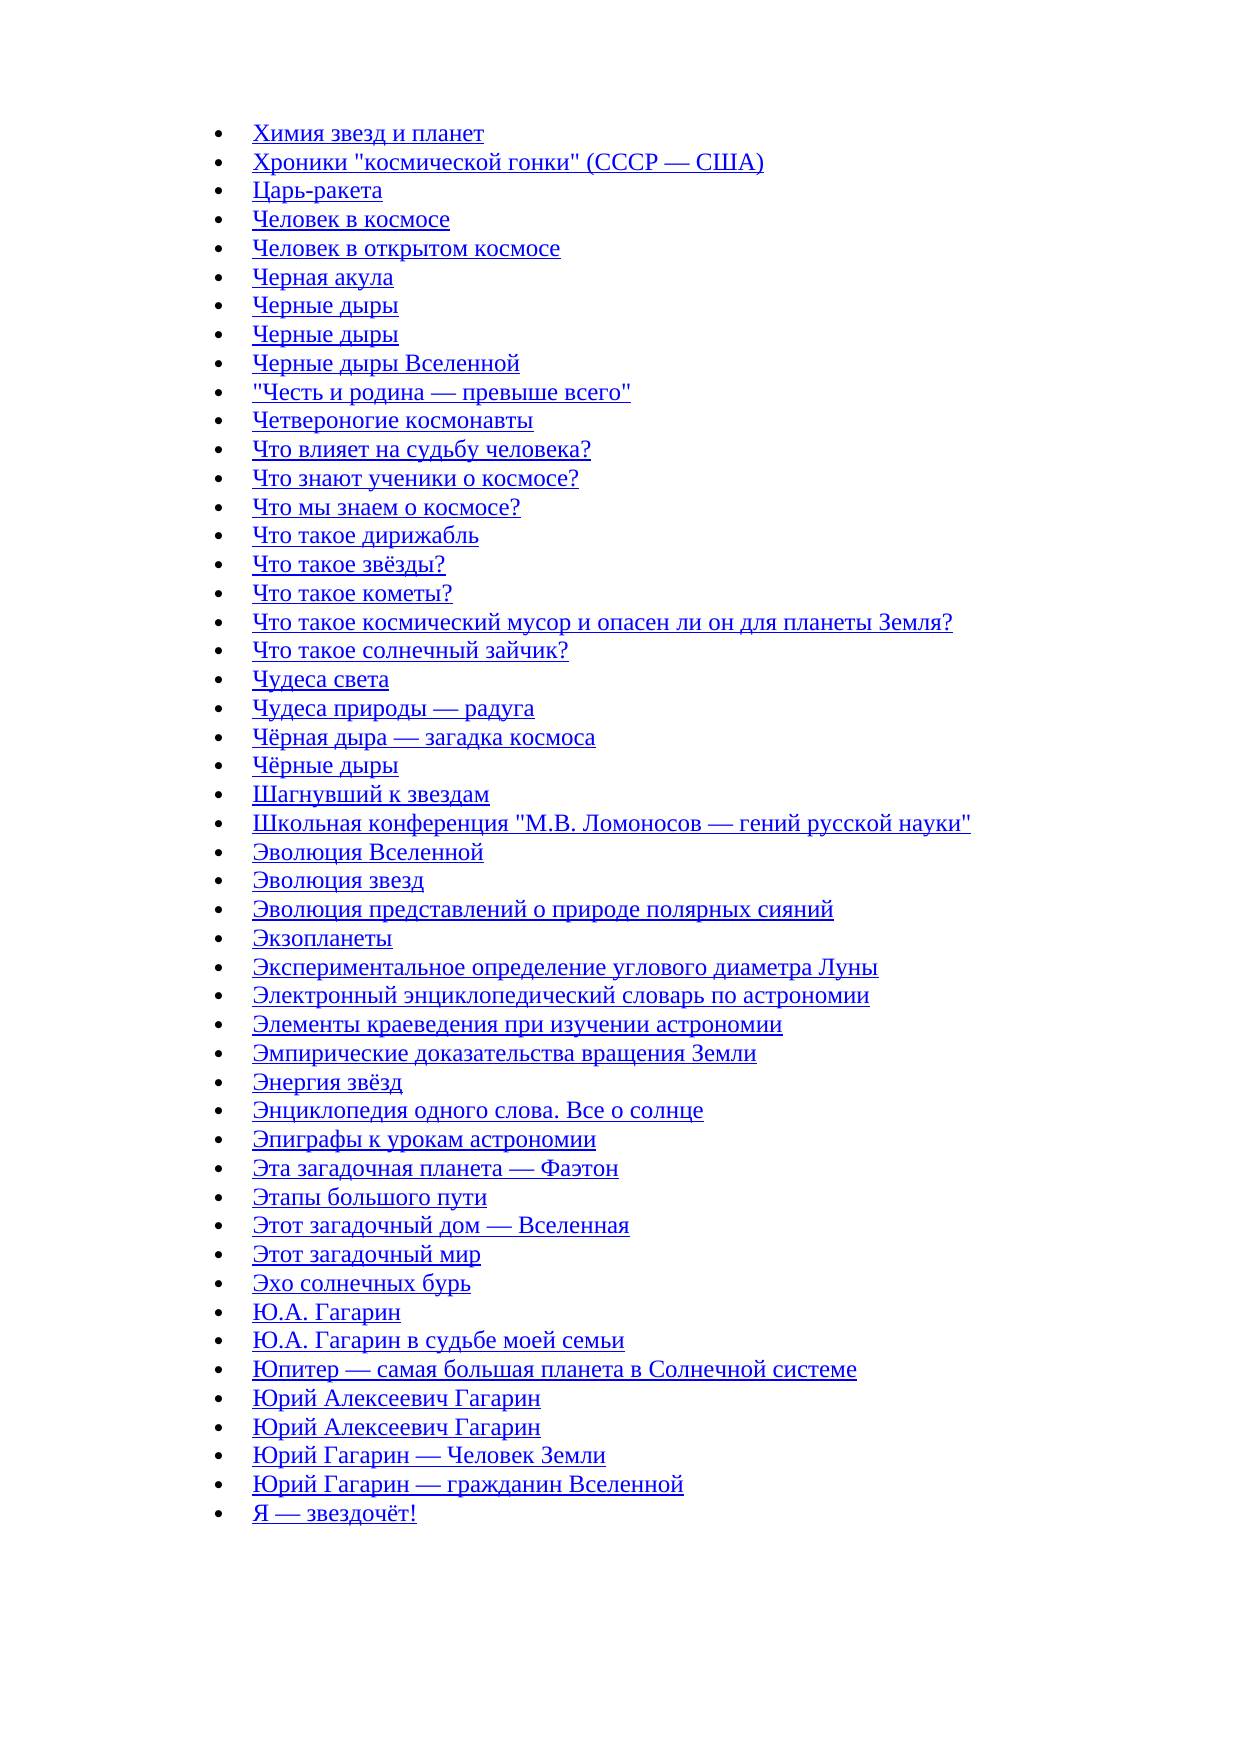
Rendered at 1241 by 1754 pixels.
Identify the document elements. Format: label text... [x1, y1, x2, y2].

list Что такое кометы? [215, 578, 1152, 607]
list Юрий Алексеевич Гагарин [215, 1412, 1152, 1441]
list Ю.А. Гагарин [215, 1297, 1152, 1326]
list Эволюция Вселенной [215, 837, 1152, 866]
list Элементы краеведения при изучении астрономии [215, 1009, 1152, 1038]
list Этапы большого пути [215, 1182, 1152, 1211]
list Эмпирические доказательства вращения Земли [215, 1038, 1152, 1067]
list Черные дыры Вселенной [215, 348, 1152, 377]
list Человек в открытом космосе [215, 233, 1152, 262]
list Эта загадочная планета — Фаэтон [215, 1153, 1152, 1182]
list Что такое звёзды? [215, 549, 1152, 578]
list Эволюция звезд [215, 866, 1152, 894]
list Электронный энциклопедический словарь по астрономии [215, 981, 1152, 1009]
list Что такое космический мусор и опасен ли он для планеты Земля? [215, 607, 1152, 636]
list Этот загадочный дом — Вселенная [215, 1211, 1152, 1239]
list Что такое дирижабль [215, 521, 1152, 549]
list Что знают ученики о космосе? [215, 463, 1152, 492]
list Черная акула [215, 262, 1152, 291]
list Четвероногие космонавты [215, 406, 1152, 434]
list Черные дыры [215, 291, 1152, 319]
list Чёрная дыра — загадка космоса [215, 722, 1152, 751]
list Экзопланеты [215, 923, 1152, 952]
list Юрий Алексеевич Гагарин [215, 1383, 1152, 1412]
list Эволюция представлений о природе полярных сияний [215, 894, 1152, 923]
list Юпитер — самая большая планета в Солнечной системе [215, 1354, 1152, 1383]
list Эхо солнечных бурь [215, 1268, 1152, 1297]
list Энергия звёзд [215, 1067, 1152, 1096]
list Чудеса cвета [215, 664, 1152, 693]
list Юрий Гагарин — гражданин Вселенной [215, 1469, 1152, 1498]
list Царь-ракета [215, 176, 1152, 204]
list Чёрные дыры [215, 751, 1152, 779]
list Что мы знаем о космосе? [215, 492, 1152, 521]
list Ю.А. Гагарин в судьбе моей семьи [215, 1326, 1152, 1354]
list Шагнувший к звездам [215, 779, 1152, 808]
list Что такое солнечный зайчик? [215, 636, 1152, 664]
list Что влияет на судьбу человека? [215, 434, 1152, 463]
list Этот загадочный мир [215, 1239, 1152, 1268]
list Хроники "космической гонки" (СССР — США) [215, 147, 1152, 176]
list Юрий Гагарин — Человек Земли [215, 1441, 1152, 1469]
list Школьная конференция "М.В. Ломоносов — гений русской науки" [215, 808, 1152, 837]
list Эпиграфы к урокам астрономии [215, 1124, 1152, 1153]
list Человек в космосе [215, 204, 1152, 233]
list Химия звезд и планет [215, 118, 1152, 147]
list Энциклопедия одного слова. Все о солнце [215, 1096, 1152, 1124]
list Черные дыры [215, 319, 1152, 348]
list Я — звездочёт! [215, 1498, 1152, 1527]
list "Честь и родина — превыше всего" [215, 377, 1152, 406]
list Экспериментальное определение углового диаметра Луны [215, 952, 1152, 981]
list Чудеса природы — радуга [215, 693, 1152, 722]
